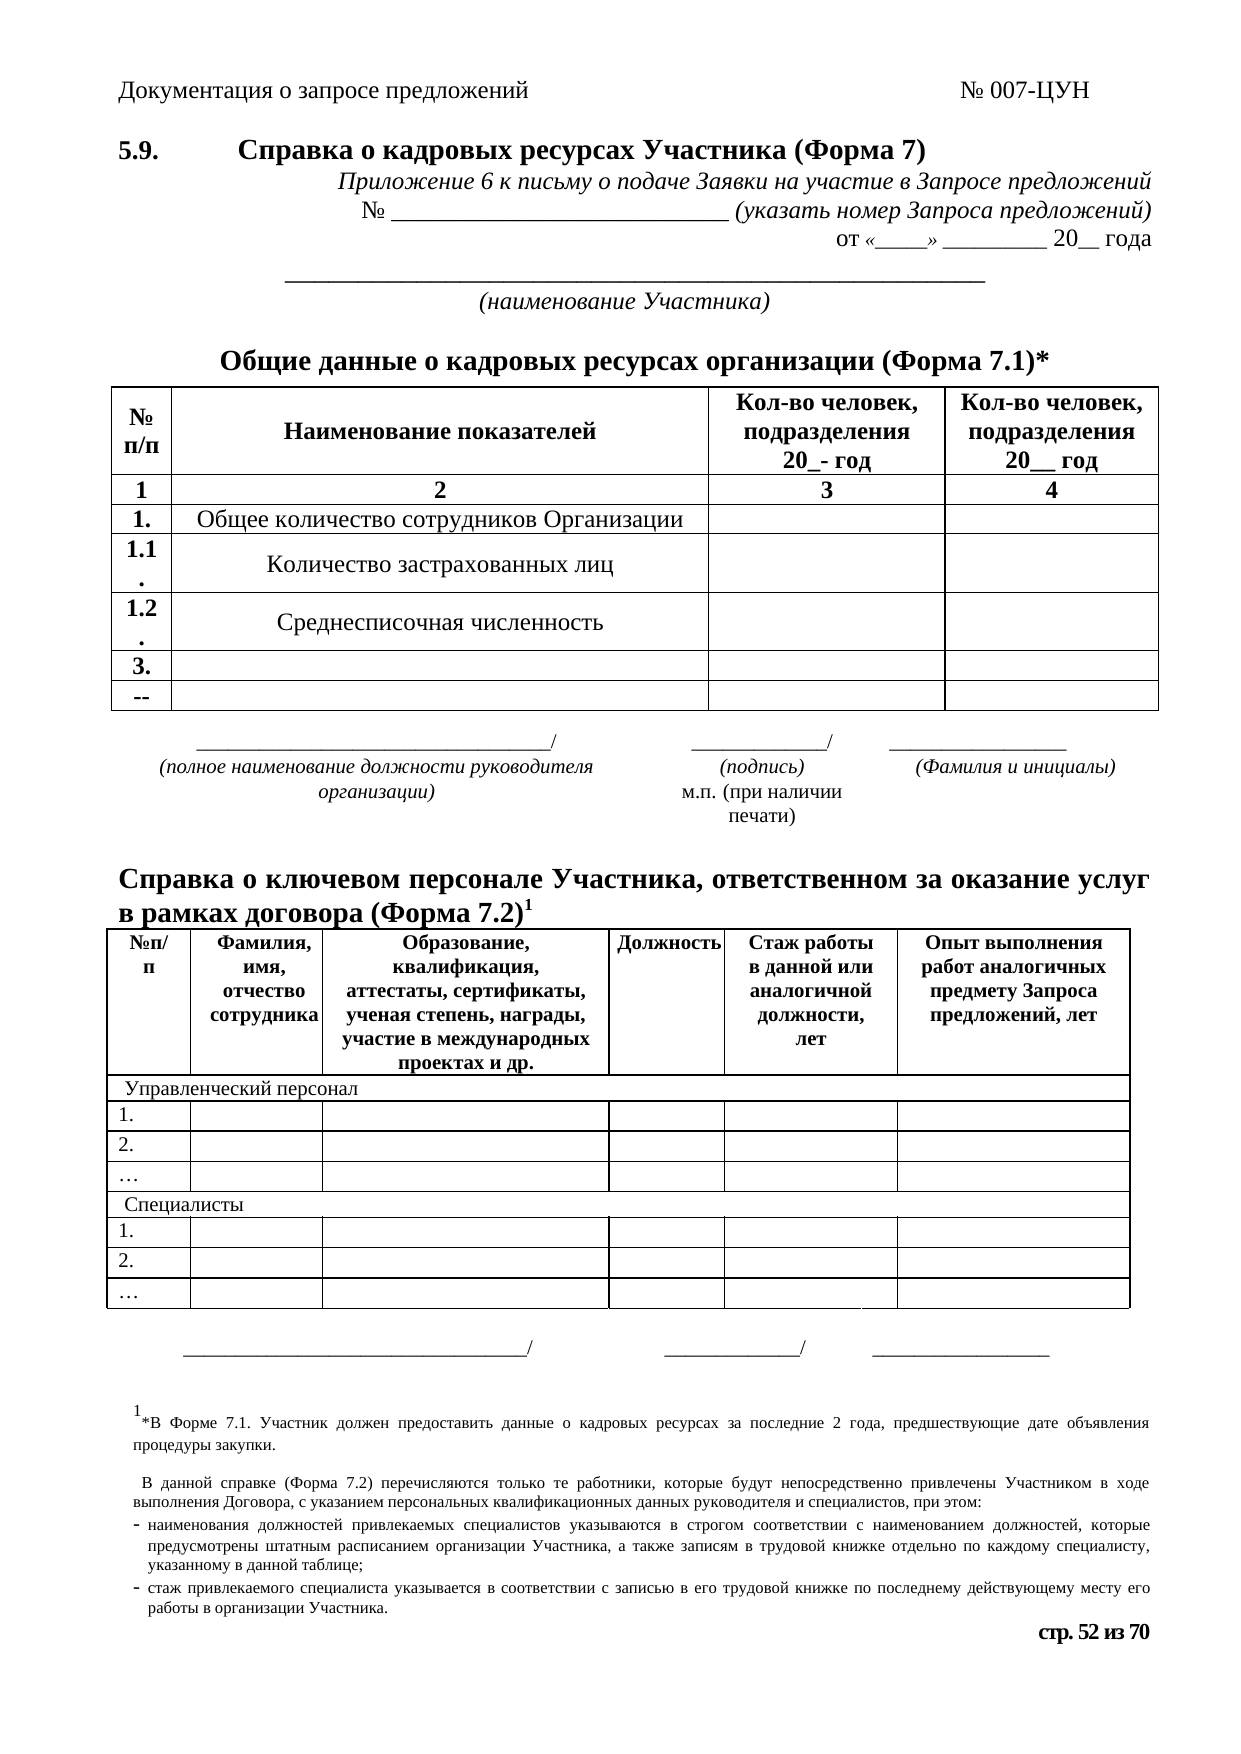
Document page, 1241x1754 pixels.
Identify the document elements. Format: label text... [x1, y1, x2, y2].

table_cell [191, 1162, 322, 1191]
table_header Должность [610, 930, 724, 1074]
table_cell … [108, 1279, 190, 1307]
table_header _________________ [878, 722, 1153, 753]
table_cell _________________ [862, 1309, 1129, 1359]
table_cell [610, 1162, 724, 1191]
text Приложение 6 к письму о подаче Заявки на участие в Запросе предложений [118, 166, 1152, 195]
table_cell Количество застрахованных лиц [172, 534, 708, 592]
text ________________________________________________ [118, 252, 1152, 286]
table_cell [172, 681, 708, 710]
table_cell 3. [112, 651, 171, 680]
table_cell [610, 1218, 724, 1247]
text Справка о кадровых ресурсах Участника (Форма 7) [118, 132, 1162, 166]
table_cell [946, 534, 1158, 592]
table_header _____________/ [647, 722, 877, 753]
table_cell _____________/ [609, 1309, 861, 1359]
table_cell [108, 1132, 190, 1161]
table_cell [108, 1248, 190, 1277]
table_cell [946, 593, 1158, 650]
table_cell [709, 534, 944, 592]
table_cell (полное наименование должности руководителя организации) [107, 755, 646, 827]
table_cell [323, 1279, 608, 1307]
table_cell 1. [112, 505, 171, 533]
table_cell [610, 1279, 724, 1307]
table_cell [725, 1102, 897, 1130]
table_cell [725, 1132, 897, 1161]
table_cell -- [112, 681, 171, 710]
table_cell [946, 651, 1158, 680]
table_cell [323, 1218, 608, 1247]
list (наименование Участника) [97, 286, 1152, 314]
table_cell [172, 651, 708, 680]
table_cell Среднесписочная численность [172, 593, 708, 650]
table_header Кол-во человек, подразделения 20_- год [709, 388, 944, 474]
table_cell [610, 1132, 724, 1161]
table_cell [191, 1279, 322, 1307]
table_cell 1 [112, 475, 171, 503]
text № ___________________________ (указать номер Запроса предложений) [118, 195, 1152, 223]
table_cell [323, 1162, 608, 1191]
table_cell 1.2. [112, 593, 171, 650]
table_cell [191, 1102, 322, 1130]
table_cell [898, 1102, 1129, 1130]
table_cell 3 [709, 475, 944, 503]
table_cell (подпись) м.п. (при наличии печати) [647, 755, 877, 827]
table_cell Общее количество сотрудников Организации [172, 505, 708, 533]
table_cell [709, 505, 944, 533]
table_cell [108, 1102, 190, 1130]
table_cell [191, 1248, 322, 1277]
table_cell Управленческий персонал [108, 1076, 1129, 1100]
table_cell [725, 1218, 897, 1247]
table_header Кол-во человек, подразделения 20__ год [946, 388, 1158, 474]
table_cell [191, 1218, 322, 1247]
table_cell [898, 1218, 1129, 1247]
table_header Фамилия, имя, отчество сотрудника [191, 930, 322, 1074]
table_cell … [108, 1162, 190, 1191]
table_cell [191, 1132, 322, 1161]
table_cell 1.1. [112, 534, 171, 592]
table_cell [108, 1218, 190, 1247]
list Справка о ключевом персонале Участника, ответственном за оказание услуг в рамках договора (Форма 7.2) [118, 861, 1152, 928]
table_cell [898, 1132, 1129, 1161]
table_cell [323, 1248, 608, 1277]
table_cell 2 [172, 475, 708, 503]
table_cell [709, 593, 944, 650]
table_header №п/п [108, 930, 190, 1074]
table_cell [725, 1279, 897, 1307]
table_cell [323, 1102, 608, 1130]
table_cell [709, 681, 944, 710]
table_cell [898, 1162, 1129, 1191]
table_cell [725, 1248, 897, 1277]
table_cell Специалисты [108, 1192, 1129, 1216]
table_cell [610, 1102, 724, 1130]
table_cell [610, 1248, 724, 1277]
table_cell [946, 681, 1158, 710]
table_cell [323, 1132, 608, 1161]
table_cell [725, 1162, 897, 1191]
table_cell [946, 505, 1158, 533]
table_header Образование, квалификация, аттестаты, сертификаты, ученая степень, награды, участие в международных проектах и др. [323, 930, 608, 1074]
table_cell [898, 1279, 1129, 1307]
table_header Стаж работы в данной или аналогичной должности, лет [725, 930, 897, 1074]
list Общие данные о кадровых ресурсах организации (Форма 7.1)* [219, 343, 1152, 377]
table_cell (Фамилия и инициалы) [878, 755, 1153, 827]
table_header № п/п [112, 388, 171, 474]
table_header Наименование показателей [172, 388, 708, 474]
table_header __________________________________/ [107, 722, 646, 753]
text от «_____» __________ 20__ года [118, 223, 1152, 252]
table_cell _________________________________/ [107, 1309, 608, 1359]
table_cell [709, 651, 944, 680]
table_cell [898, 1248, 1129, 1277]
table_header Опыт выполнения работ аналогичных предмету Запроса предложений, лет [898, 930, 1129, 1074]
table_cell 4 [946, 475, 1158, 503]
